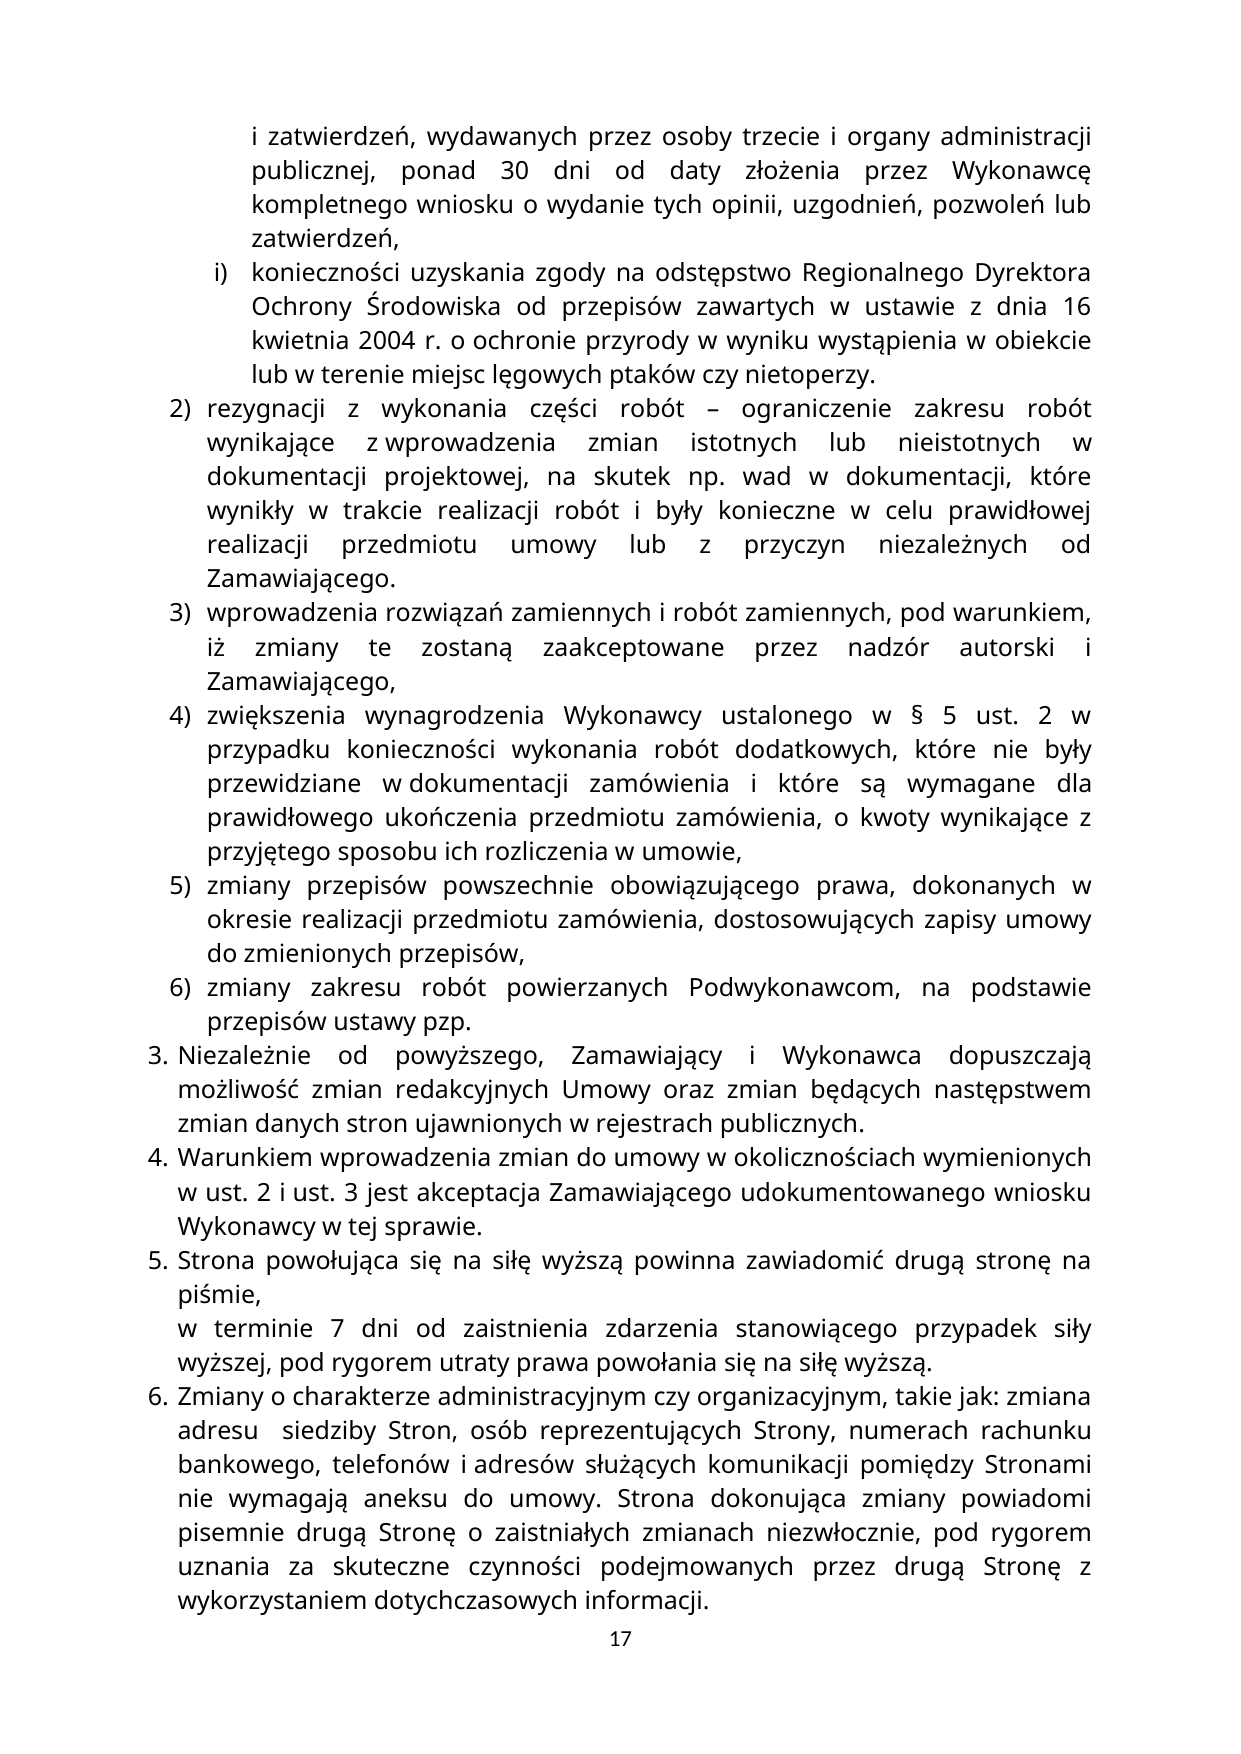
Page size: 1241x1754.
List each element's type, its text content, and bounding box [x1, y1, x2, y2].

list zmiany zakresu robót powierzanych Podwykonawcom, na podstawie przepisów ustawy pzp. [169, 970, 1093, 1038]
list konieczności uzyskania zgody na odstępstwo Regionalnego Dyrektora Ochrony Środowiska od przepisów zawartych w ustawie z dnia 16 kwietnia 2004 r. o ochronie przyrody w wyniku wystąpienia w obiekcie lub w terenie miejsc lęgowych ptaków czy nietoperzy. [213, 254, 1093, 391]
list zmiany przepisów powszechnie obowiązującego prawa, dokonanych w okresie realizacji przedmiotu zamówienia, dostosowujących zapisy umowy do zmienionych przepisów, [169, 868, 1093, 970]
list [213, 118, 1093, 254]
list zwiększenia wynagrodzenia Wykonawcy ustalonego w § 5 ust. 2 w przypadku konieczności wykonania robót dodatkowych, które nie były przewidziane w dokumentacji zamówienia i które są wymagane dla prawidłowego ukończenia przedmiotu zamówienia, o kwoty wynikające z przyjętego sposobu ich rozliczenia w umowie, [169, 697, 1093, 868]
list Strona powołująca się na siłę wyższą powinna zawiadomić drugą stronę na piśmie, w terminie 7 dni od zaistnienia zdarzenia stanowiącego przypadek siły wyższej, pod rygorem utraty prawa powołania się na siłę wyższą. [148, 1242, 1093, 1378]
list wprowadzenia rozwiązań zamiennych i robót zamiennych, pod warunkiem, iż zmiany te zostaną zaakceptowane przez nadzór autorski i Zamawiającego, [169, 595, 1093, 697]
list Warunkiem wprowadzenia zmian do umowy w okolicznościach wymienionych w ust. 2 i ust. 3 jest akceptacja Zamawiającego udokumentowanego wniosku Wykonawcy w tej sprawie. [148, 1140, 1093, 1242]
list Zmiany o charakterze administracyjnym czy organizacyjnym, takie jak: zmiana adresu siedziby Stron, osób reprezentujących Strony, numerach rachunku bankowego, telefonów i adresów służących komunikacji pomiędzy Stronami nie wymagają aneksu do umowy. Strona dokonująca zmiany powiadomi pisemnie drugą Stronę o zaistniałych zmianach niezwłocznie, pod rygorem uznania za skuteczne czynności podejmowanych przez drugą Stronę z wykorzystaniem dotychczasowych informacji. [148, 1378, 1093, 1617]
list rezygnacji z wykonania części robót – ograniczenie zakresu robót wynikające z wprowadzenia zmian istotnych lub nieistotnych w dokumentacji projektowej, na skutek np. wad w dokumentacji, które wynikły w trakcie realizacji robót i były konieczne w celu prawidłowej realizacji przedmiotu umowy lub z przyczyn niezależnych od Zamawiającego. [169, 391, 1093, 595]
list Niezależnie od powyższego, Zamawiający i Wykonawca dopuszczają możliwość zmian redakcyjnych Umowy oraz zmian będących następstwem zmian danych stron ujawnionych w rejestrach publicznych. [148, 1038, 1093, 1140]
